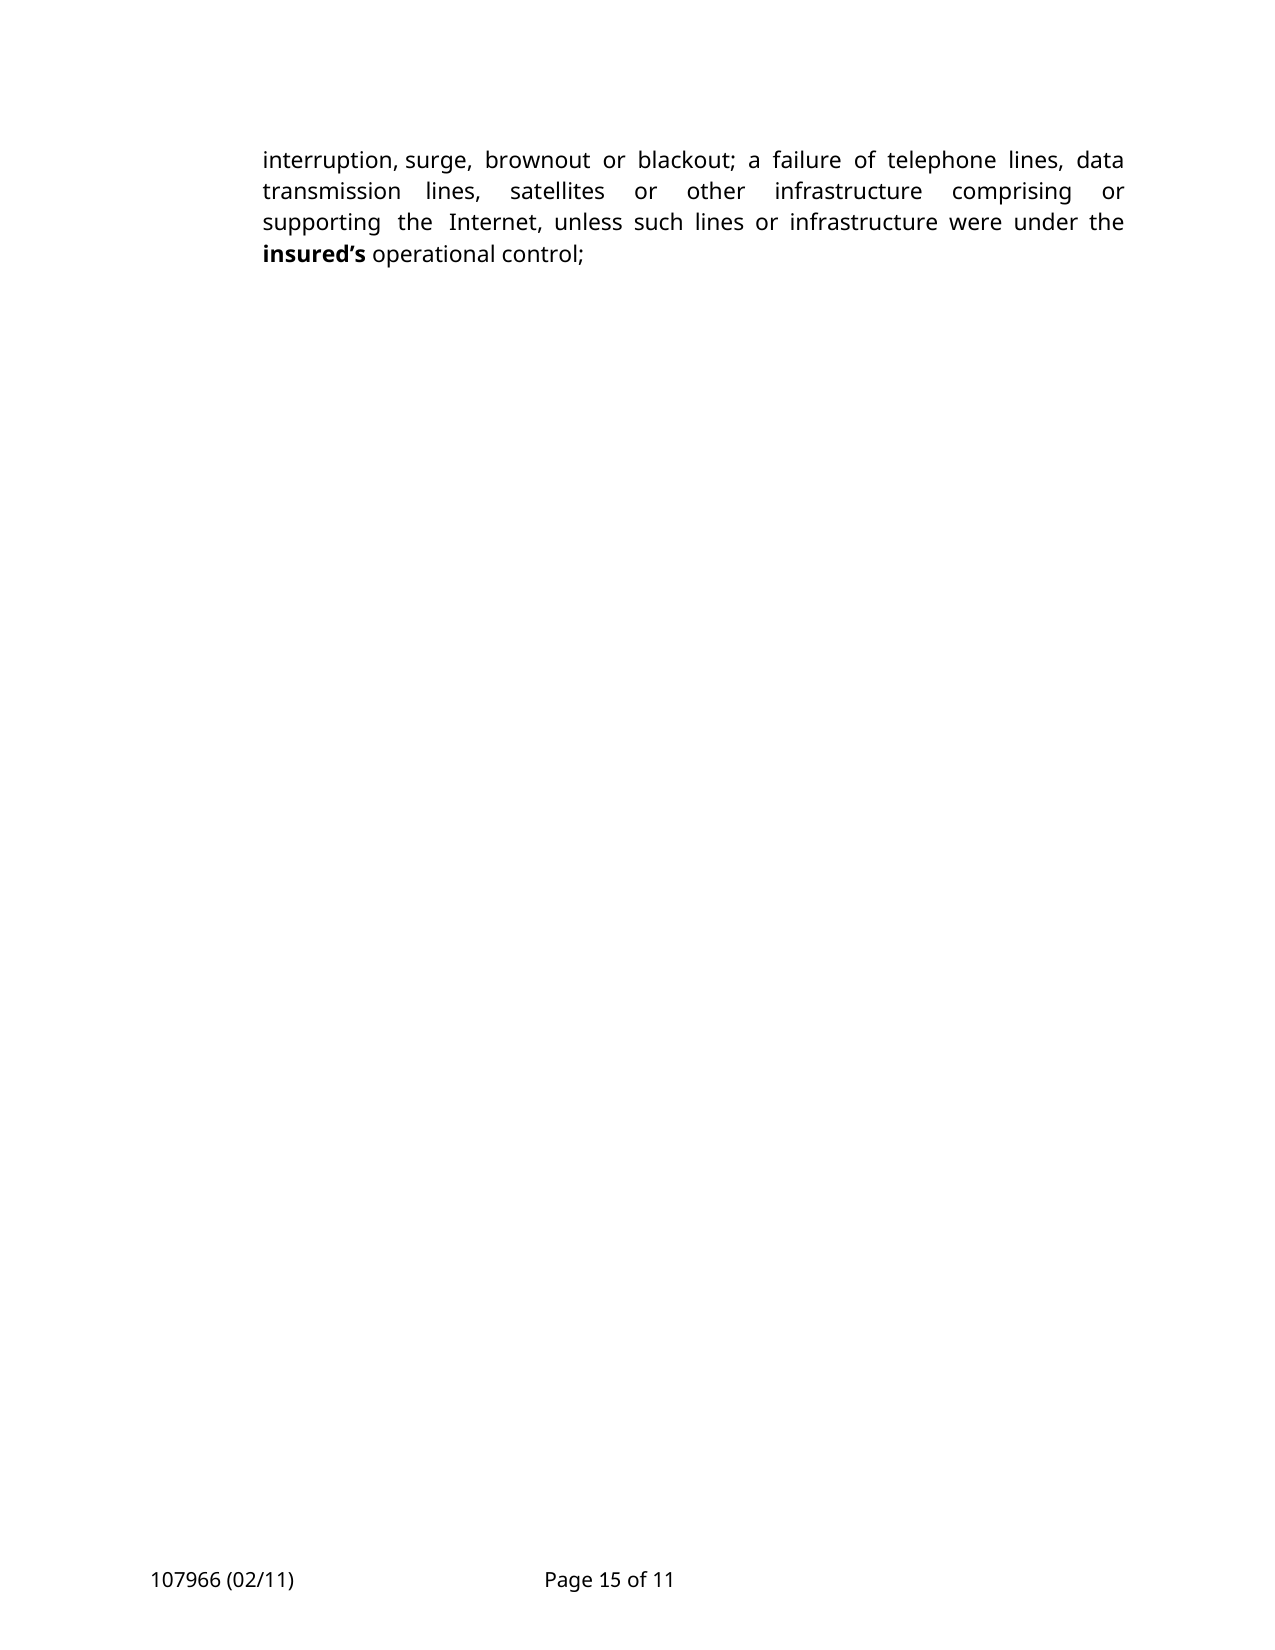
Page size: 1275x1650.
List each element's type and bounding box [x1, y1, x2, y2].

list [225, 144, 1125, 269]
